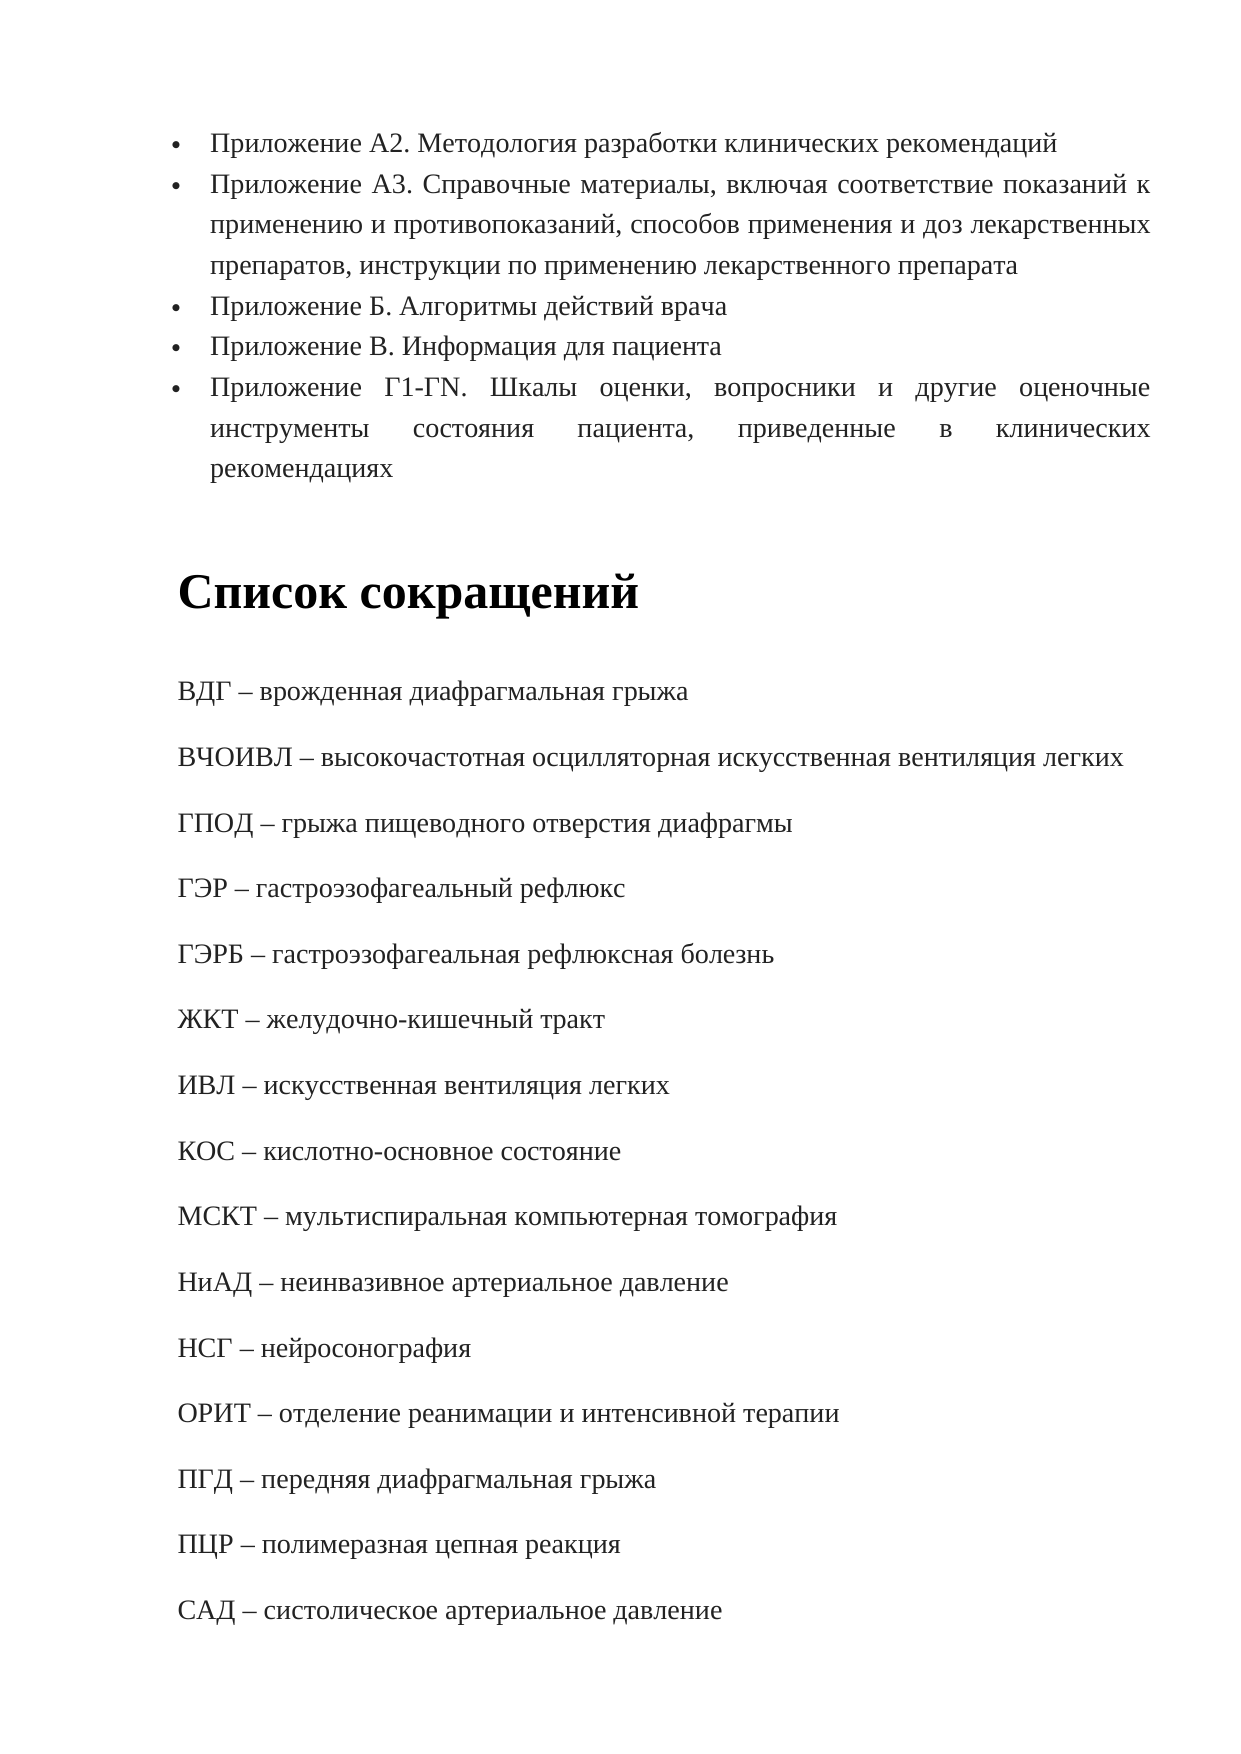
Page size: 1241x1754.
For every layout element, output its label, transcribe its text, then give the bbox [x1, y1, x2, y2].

text ГЭРБ – гастроэзофагеальная рефлюксная болезнь [177, 929, 1152, 969]
list Приложение А3. Справочные материалы, включая соответствие показаний к применению и противопоказаний, способов применения и доз лекарственных препаратов, инструкции по применению лекарственного препарата [172, 159, 1152, 281]
text НиАД – неинвазивное артериальное давление [177, 1257, 1152, 1297]
list Приложение А2. Методология разработки клинических рекомендаций [172, 118, 1152, 159]
list Приложение Г1-ГN. Шкалы оценки, вопросники и другие оценочные инструменты состояния пациента, приведенные в клинических рекомендациях [172, 362, 1152, 484]
text НСГ – нейросонография [177, 1322, 1152, 1363]
text ЖКТ – желудочно-кишечный тракт [177, 994, 1152, 1035]
text ПГД – передняя диафрагмальная грыжа [177, 1454, 1152, 1494]
text КОС – кислотно-основное состояние [177, 1126, 1152, 1166]
text ГЭР – гастроэзофагеальный рефлюкс [177, 863, 1152, 904]
text ИВЛ – искусственная вентиляция легких [177, 1060, 1152, 1101]
text САД – систолическое артериальное давление [177, 1585, 1152, 1626]
text ВДГ – врожденная диафрагмальная грыжа [177, 666, 1152, 707]
text ОРИТ – отделение реанимации и интенсивной терапии [177, 1388, 1152, 1429]
list Приложение Б. Алгоритмы действий врача [172, 281, 1152, 321]
text ПЦР – полимеразная цепная реакция [177, 1519, 1152, 1560]
list Приложение В. Информация для пациента [172, 321, 1152, 362]
text Список сокращений [177, 562, 1152, 619]
text МСКТ – мультиспиральная компьютерная томография [177, 1191, 1152, 1232]
text ГПОД – грыжа пищеводного отверстия диафрагмы [177, 797, 1152, 838]
text ВЧОИВЛ – высокочастотная осцилляторная искусственная вентиляция легких [177, 732, 1152, 772]
